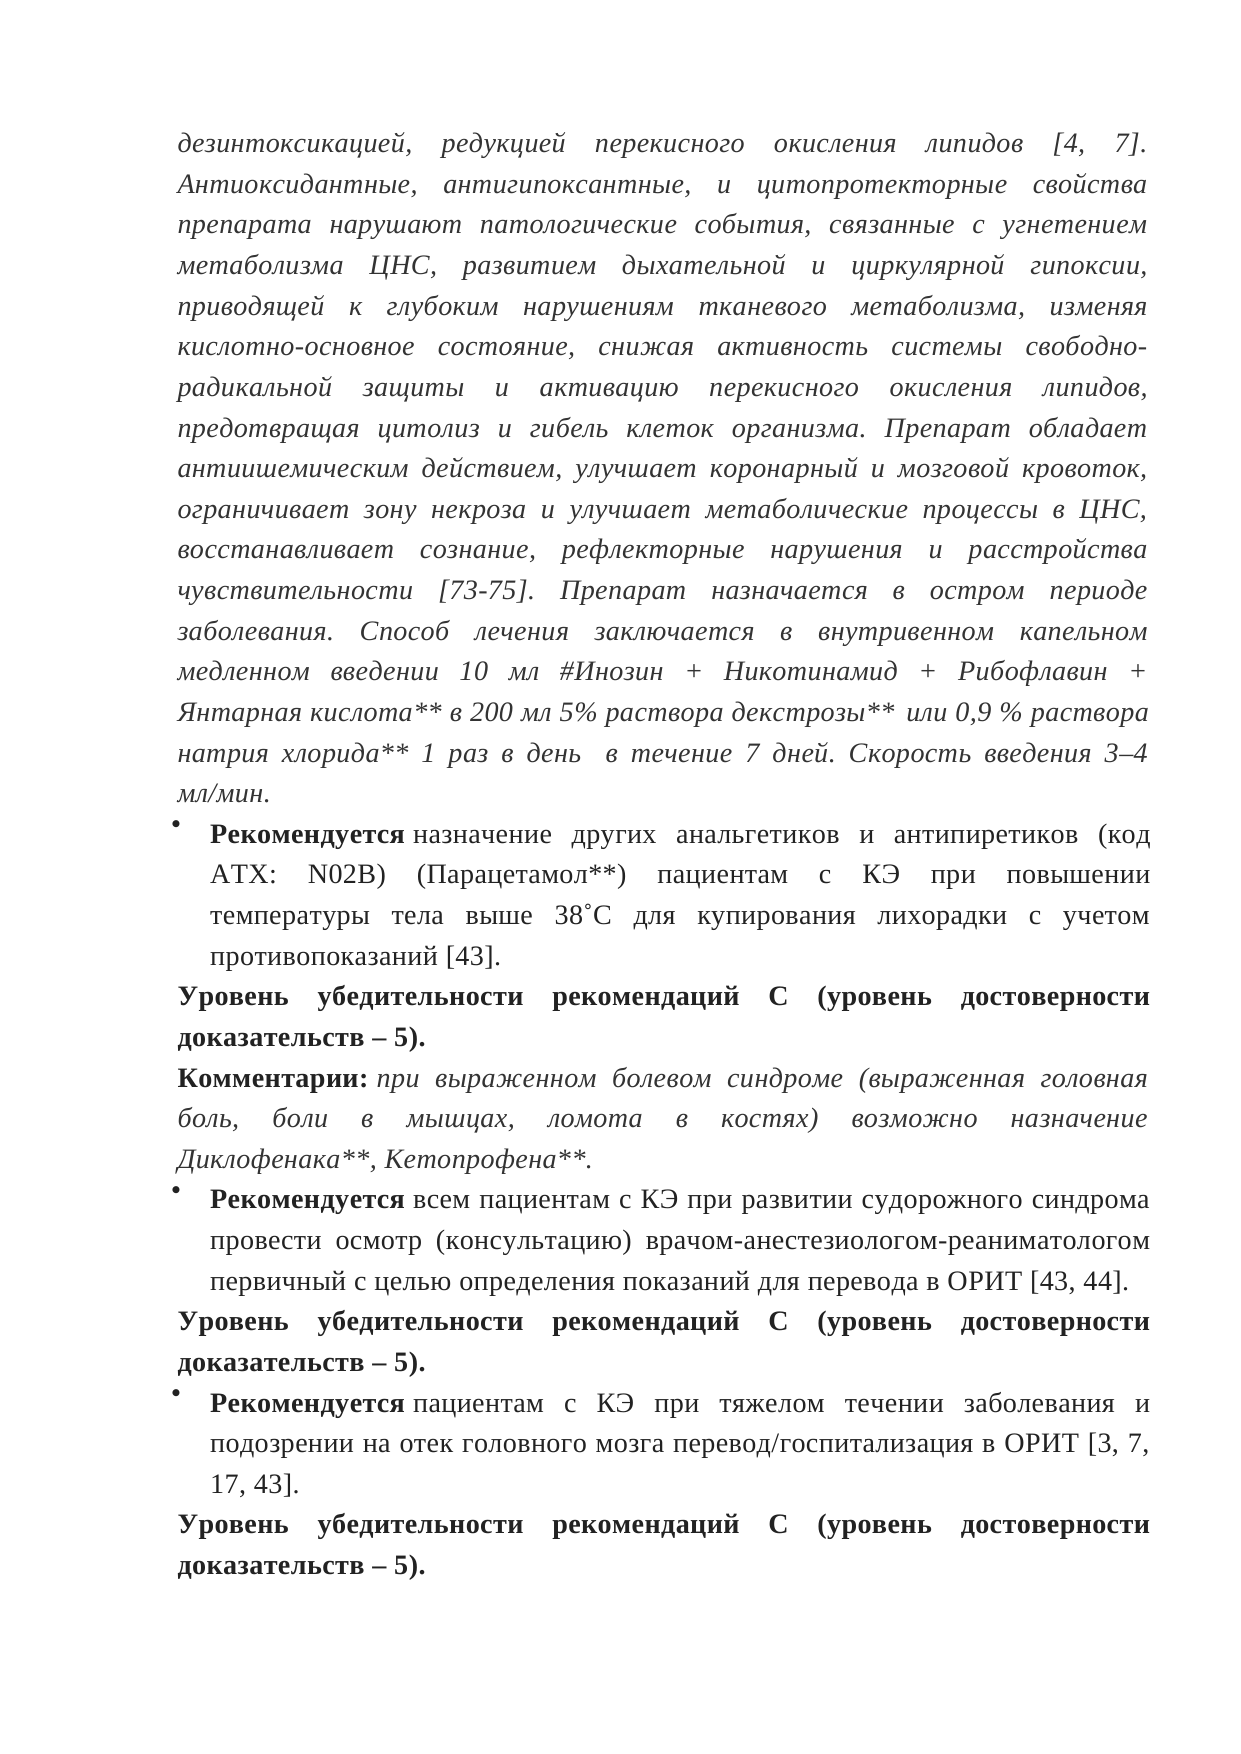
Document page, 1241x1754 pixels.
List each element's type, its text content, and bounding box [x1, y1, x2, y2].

text Уровень убедительности рекомендаций С (уровень достоверности доказательств – 5). [177, 1499, 1152, 1581]
text Комментарии: при выраженном болевом синдроме (выраженная головная боль, боли в мышцах, ломота в костях) возможно назначение Диклофенака**, Кетопрофена**. [177, 1052, 1152, 1174]
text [177, 118, 1152, 809]
list Рекомендуется назначение других анальгетиков и антипиретиков (код АТХ: N02B) (Парацетамол**) пациентам с КЭ при повышении температуры тела выше 38˚С для купирования лихорадки с учетом противопоказаний [43]. [172, 809, 1152, 971]
list Рекомендуется пациентам с КЭ при тяжелом течении заболевания и подозрении на отек головного мозга перевод/госпитализация в ОРИТ [3, 7, 17, 43]. [172, 1377, 1152, 1499]
list Рекомендуется всем пациентам с КЭ при развитии судорожного синдрома провести осмотр (консультацию) врачом-анестезиологом-реаниматологом первичный с целью определения показаний для перевода в ОРИТ [43, 44]. [172, 1174, 1152, 1296]
text Уровень убедительности рекомендаций С (уровень достоверности доказательств – 5). [177, 1296, 1152, 1377]
text Уровень убедительности рекомендаций С (уровень достоверности доказательств – 5). [177, 971, 1152, 1052]
